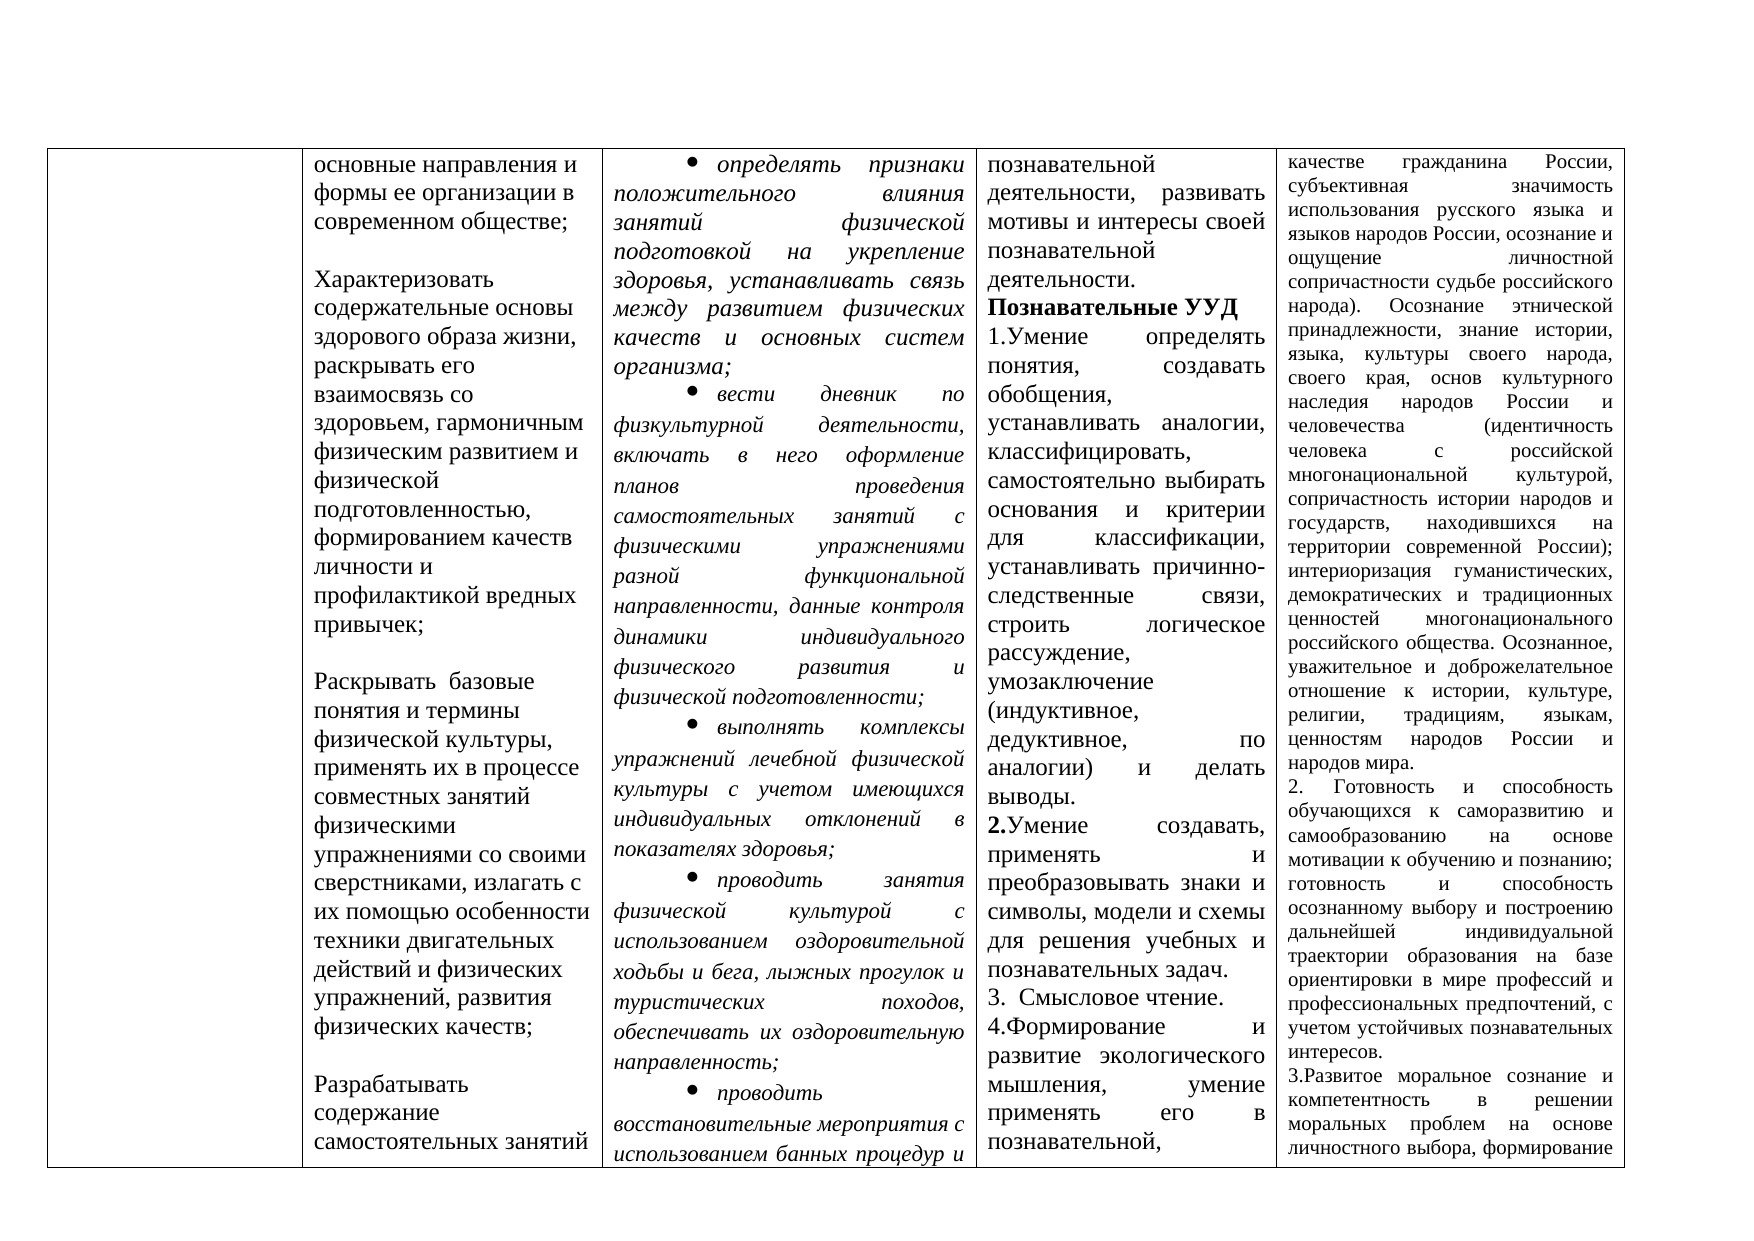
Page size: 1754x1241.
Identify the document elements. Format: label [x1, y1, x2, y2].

table_cell [303, 149, 602, 1167]
table_cell [48, 149, 302, 1167]
table_cell [977, 149, 1276, 1167]
table_cell [1277, 149, 1624, 1167]
table_cell [603, 149, 976, 1167]
